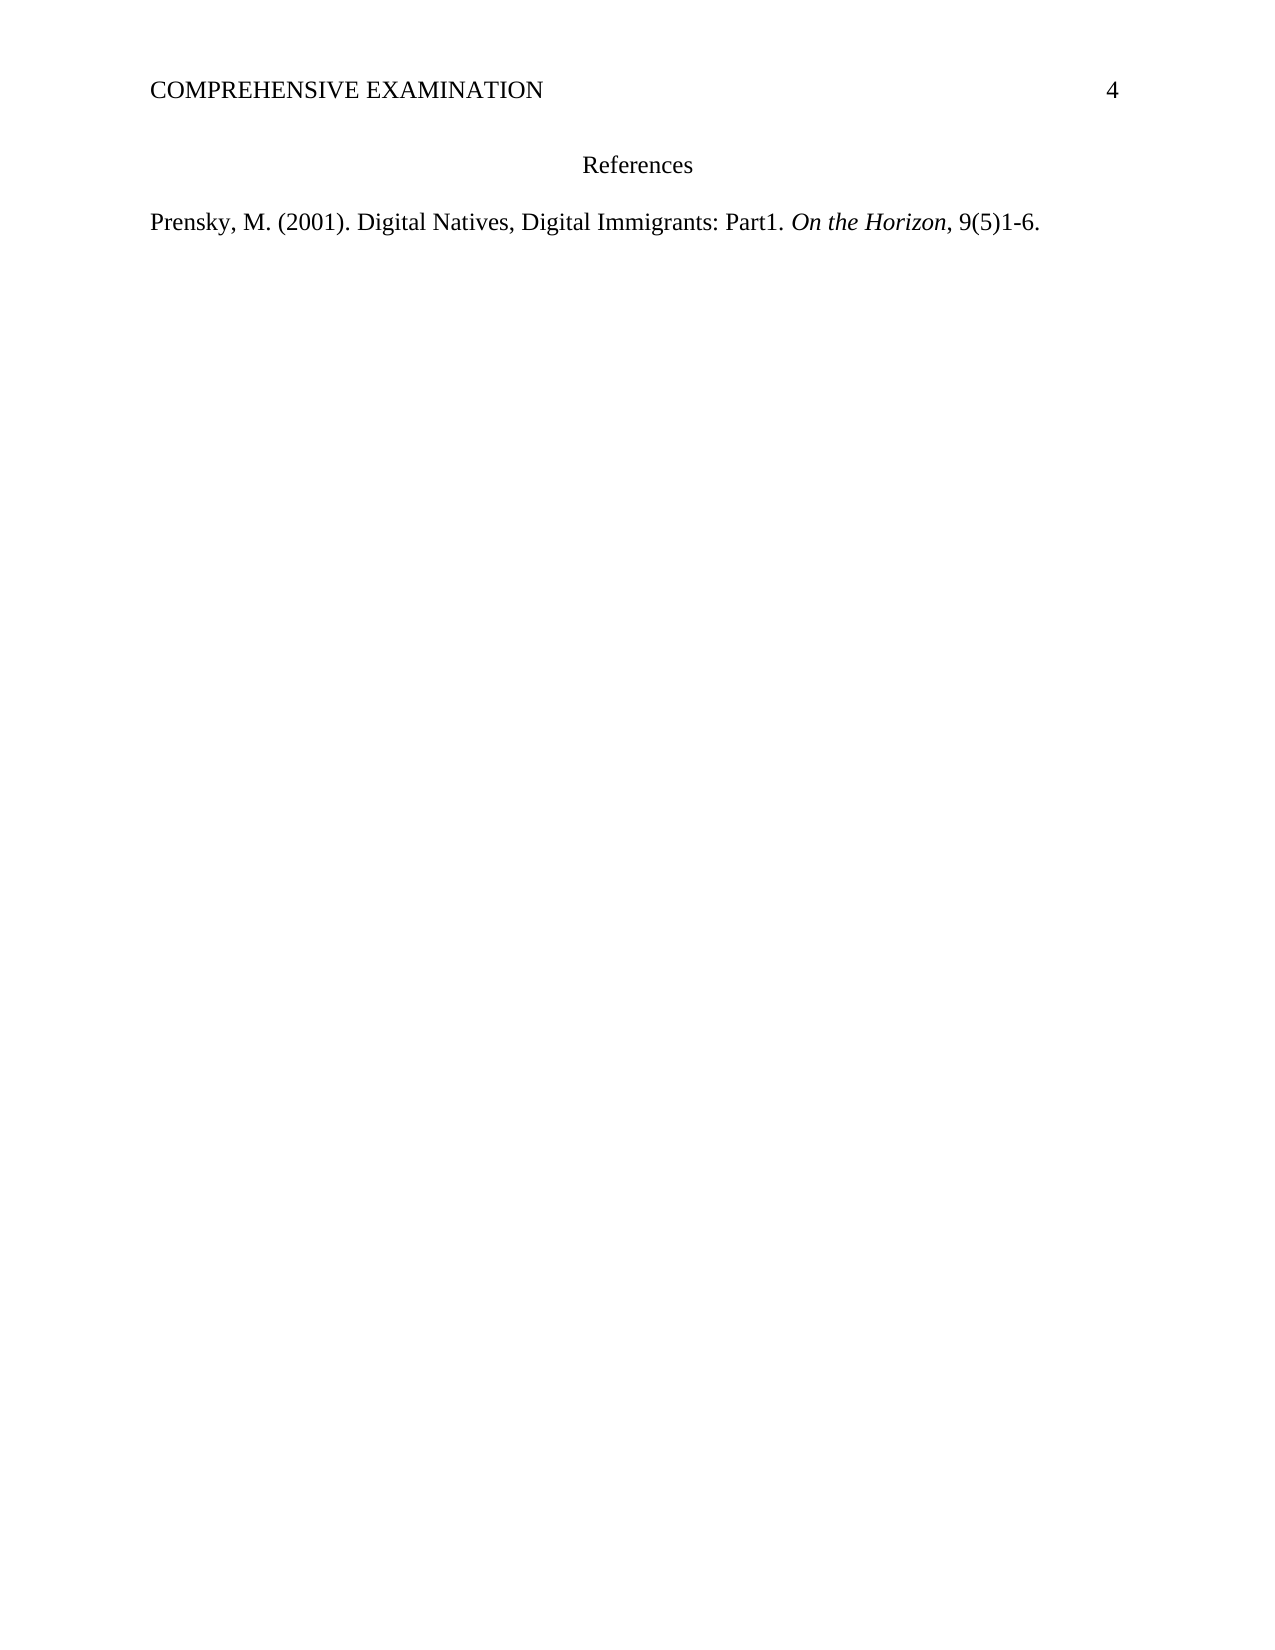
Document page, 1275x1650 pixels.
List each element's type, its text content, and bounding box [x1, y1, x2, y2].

text Prensky, M. (2001). Digital Natives, Digital Immigrants: Part1. On the Horizon, 9(5)1-6. [150, 207, 1125, 236]
text References [150, 150, 1125, 179]
